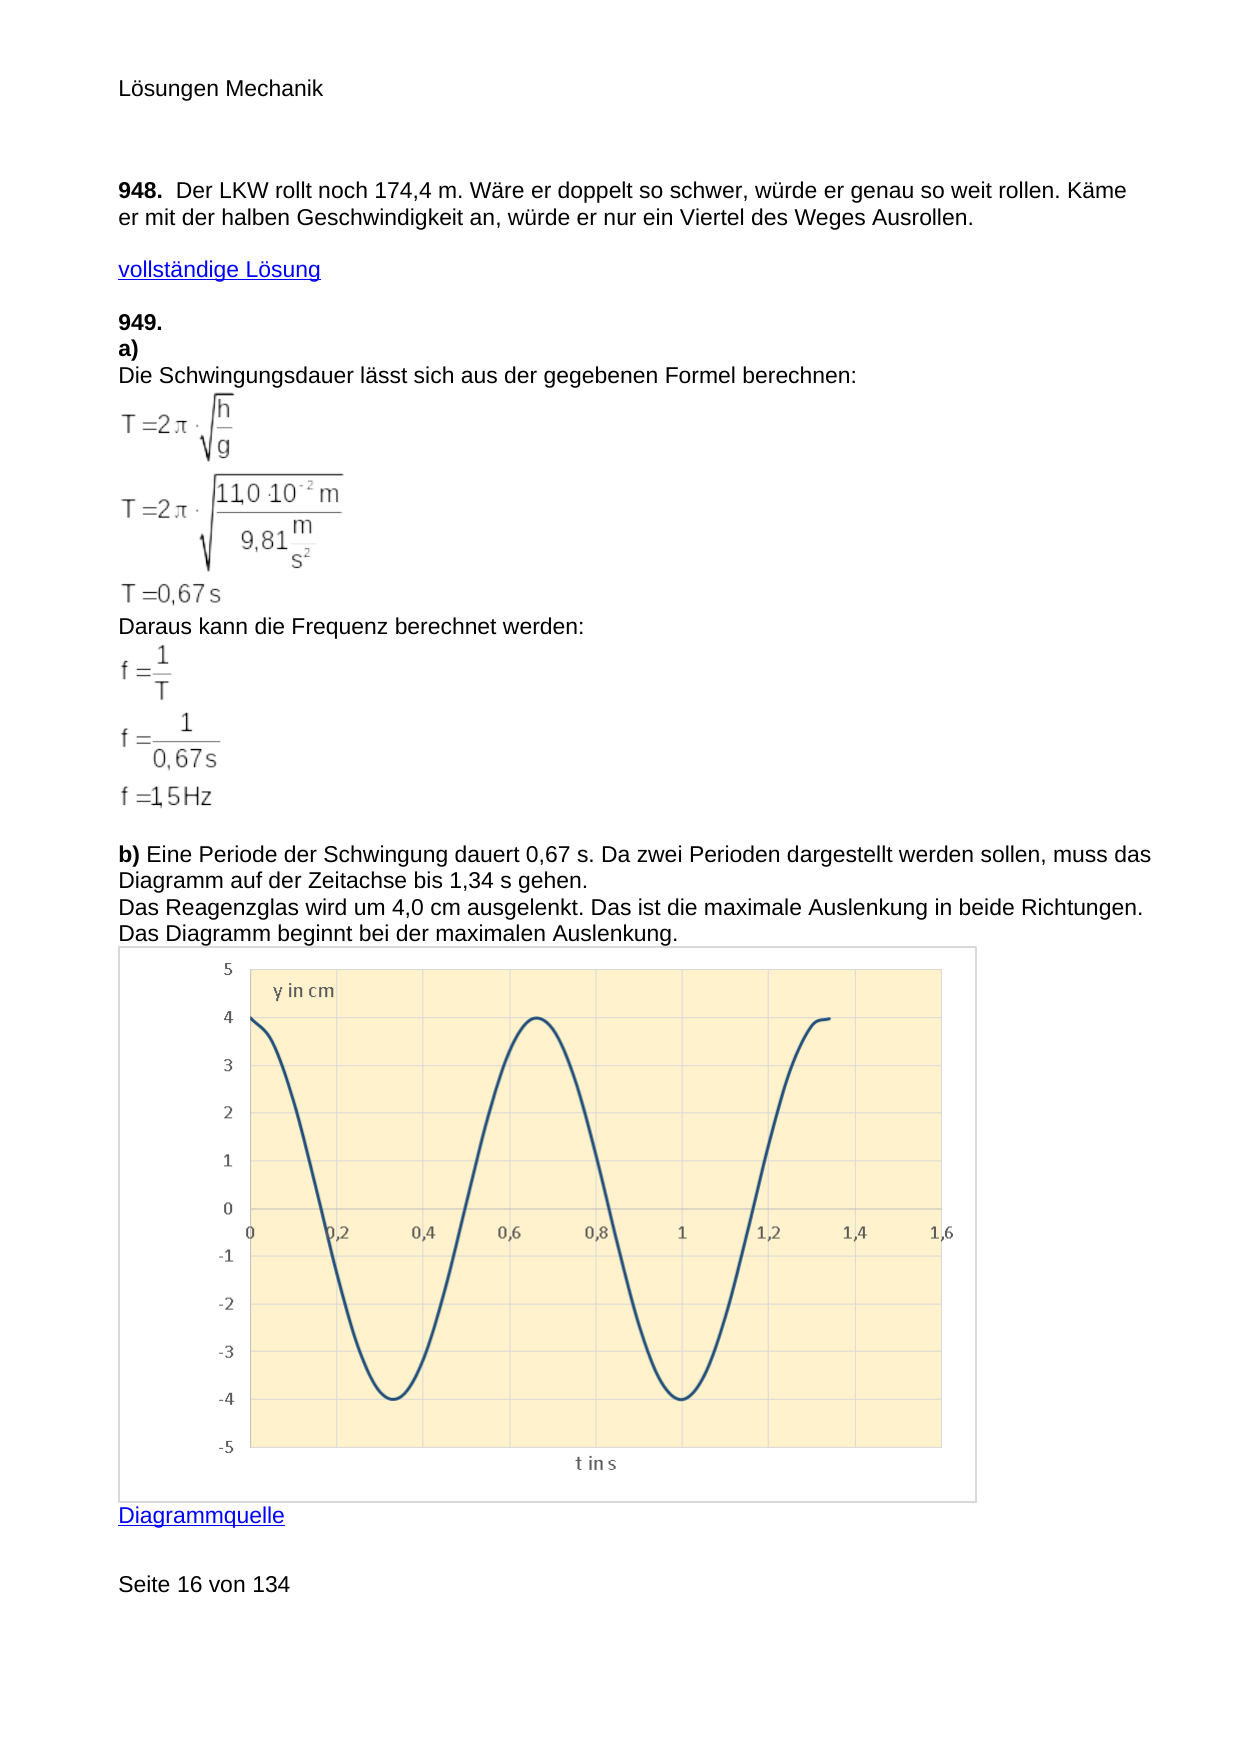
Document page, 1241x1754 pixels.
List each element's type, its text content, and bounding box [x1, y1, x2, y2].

text 948. Der LKW rollt noch 174,4 m. Wäre er doppelt so schwer, würde er genau so weit rollen. Käme er mit der halben Geschwindigkeit an, würde er nur ein Viertel des Weges Ausrollen. [118, 177, 1152, 230]
text Die Schwingungsdauer lässt sich aus der gegebenen Formel berechnen: [118, 362, 1152, 388]
text Das Reagenzglas wird um 4,0 cm ausgelenkt. Das ist die maximale Auslenkung in beide Richtungen. Das Diagramm beginnt bei der maximalen Auslenkung. [118, 893, 1152, 946]
text Diagrammquelle [118, 1502, 1152, 1529]
picture [118, 946, 977, 1503]
text vollständige Lösung [118, 256, 1152, 283]
text Daraus kann die Frequenz berechnet werden: [118, 613, 1152, 639]
text a) [118, 335, 1152, 362]
text b) Eine Periode der Schwingung dauert 0,67 s. Da zwei Perioden dargestellt werden sollen, muss das Diagramm auf der Zeitachse bis 1,34 s gehen. [118, 841, 1152, 893]
text 949. [118, 309, 1152, 335]
